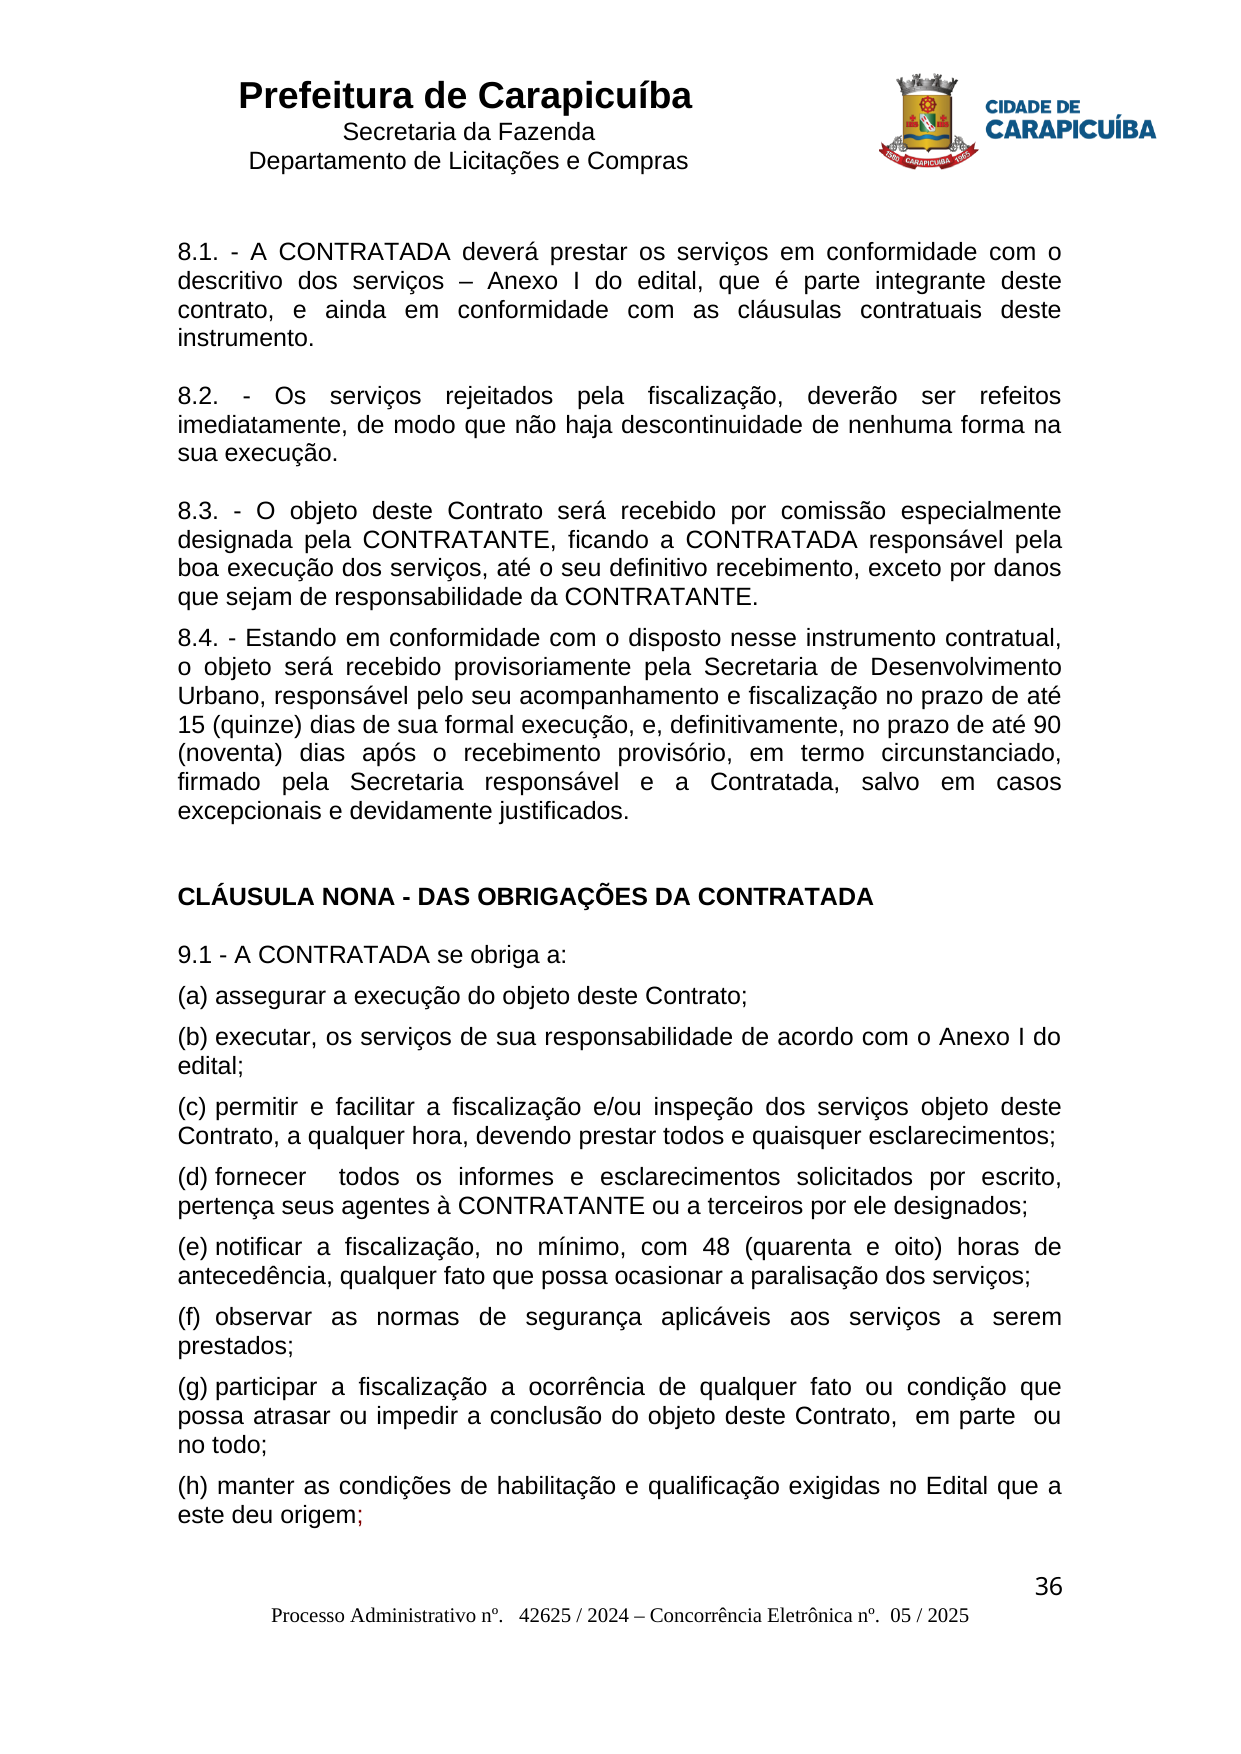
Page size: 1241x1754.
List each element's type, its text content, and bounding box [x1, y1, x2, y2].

text CLÁUSULA NONA - DAS OBRIGAÇÕES DA CONTRATADA [177, 882, 1063, 911]
list assegurar a execução do objeto deste Contrato; [177, 981, 1063, 1010]
list permitir e facilitar a fiscalização e/ou inspeção dos serviços objeto deste Contrato, a qualquer hora, devendo prestar todos e quaisquer esclarecimentos; [177, 1092, 1063, 1150]
list participar a fiscalização a ocorrência de qualquer fato ou condição que possa atrasar ou impedir a conclusão do objeto deste Contrato, em parte ou no todo; [177, 1372, 1063, 1458]
text 8.3. - O objeto deste Contrato será recebido por comissão especialmente designada pela CONTRATANTE, ficando a CONTRATADA responsável pela boa execução dos serviços, até o seu definitivo recebimento, exceto por danos que sejam de responsabilidade da CONTRATANTE. [177, 496, 1063, 611]
text 9.1 - A CONTRATADA se obriga a: [177, 940, 1063, 968]
list executar, os serviços de sua responsabilidade de acordo com o Anexo I do edital; [177, 1022, 1063, 1080]
text 8.2. - Os serviços rejeitados pela fiscalização, deverão ser refeitos imediatamente, de modo que não haja descontinuidade de nenhuma forma na sua execução. [177, 381, 1063, 467]
text (h) manter as condições de habilitação e qualificação exigidas no Edital que a este deu origem; [177, 1471, 1063, 1528]
list fornecer todos os informes e esclarecimentos solicitados por escrito, pertença seus agentes à CONTRATANTE ou a terceiros por ele designados; [177, 1162, 1063, 1220]
text 8.4. - Estando em conformidade com o disposto nesse instrumento contratual, o objeto será recebido provisoriamente pela Secretaria de Desenvolvimento Urbano, responsável pelo seu acompanhamento e fiscalização no prazo de até 15 (quinze) dias de sua formal execução, e, definitivamente, no prazo de até 90 (noventa) dias após o recebimento provisório, em termo circunstanciado, firmado pela Secretaria responsável e a Contratada, salvo em casos excepcionais e devidamente justificados. [177, 623, 1063, 825]
list notificar a fiscalização, no mínimo, com 48 (quarenta e oito) horas de antecedência, qualquer fato que possa ocasionar a paralisação dos serviços; [177, 1232, 1063, 1290]
list observar as normas de segurança aplicáveis aos serviços a serem prestados; [177, 1302, 1063, 1360]
text 8.1. - A CONTRATADA deverá prestar os serviços em conformidade com o descritivo dos serviços – Anexo I do edital, que é parte integrante deste contrato, e ainda em conformidade com as cláusulas contratuais deste instrumento. [177, 237, 1063, 352]
picture [877, 65, 1159, 172]
